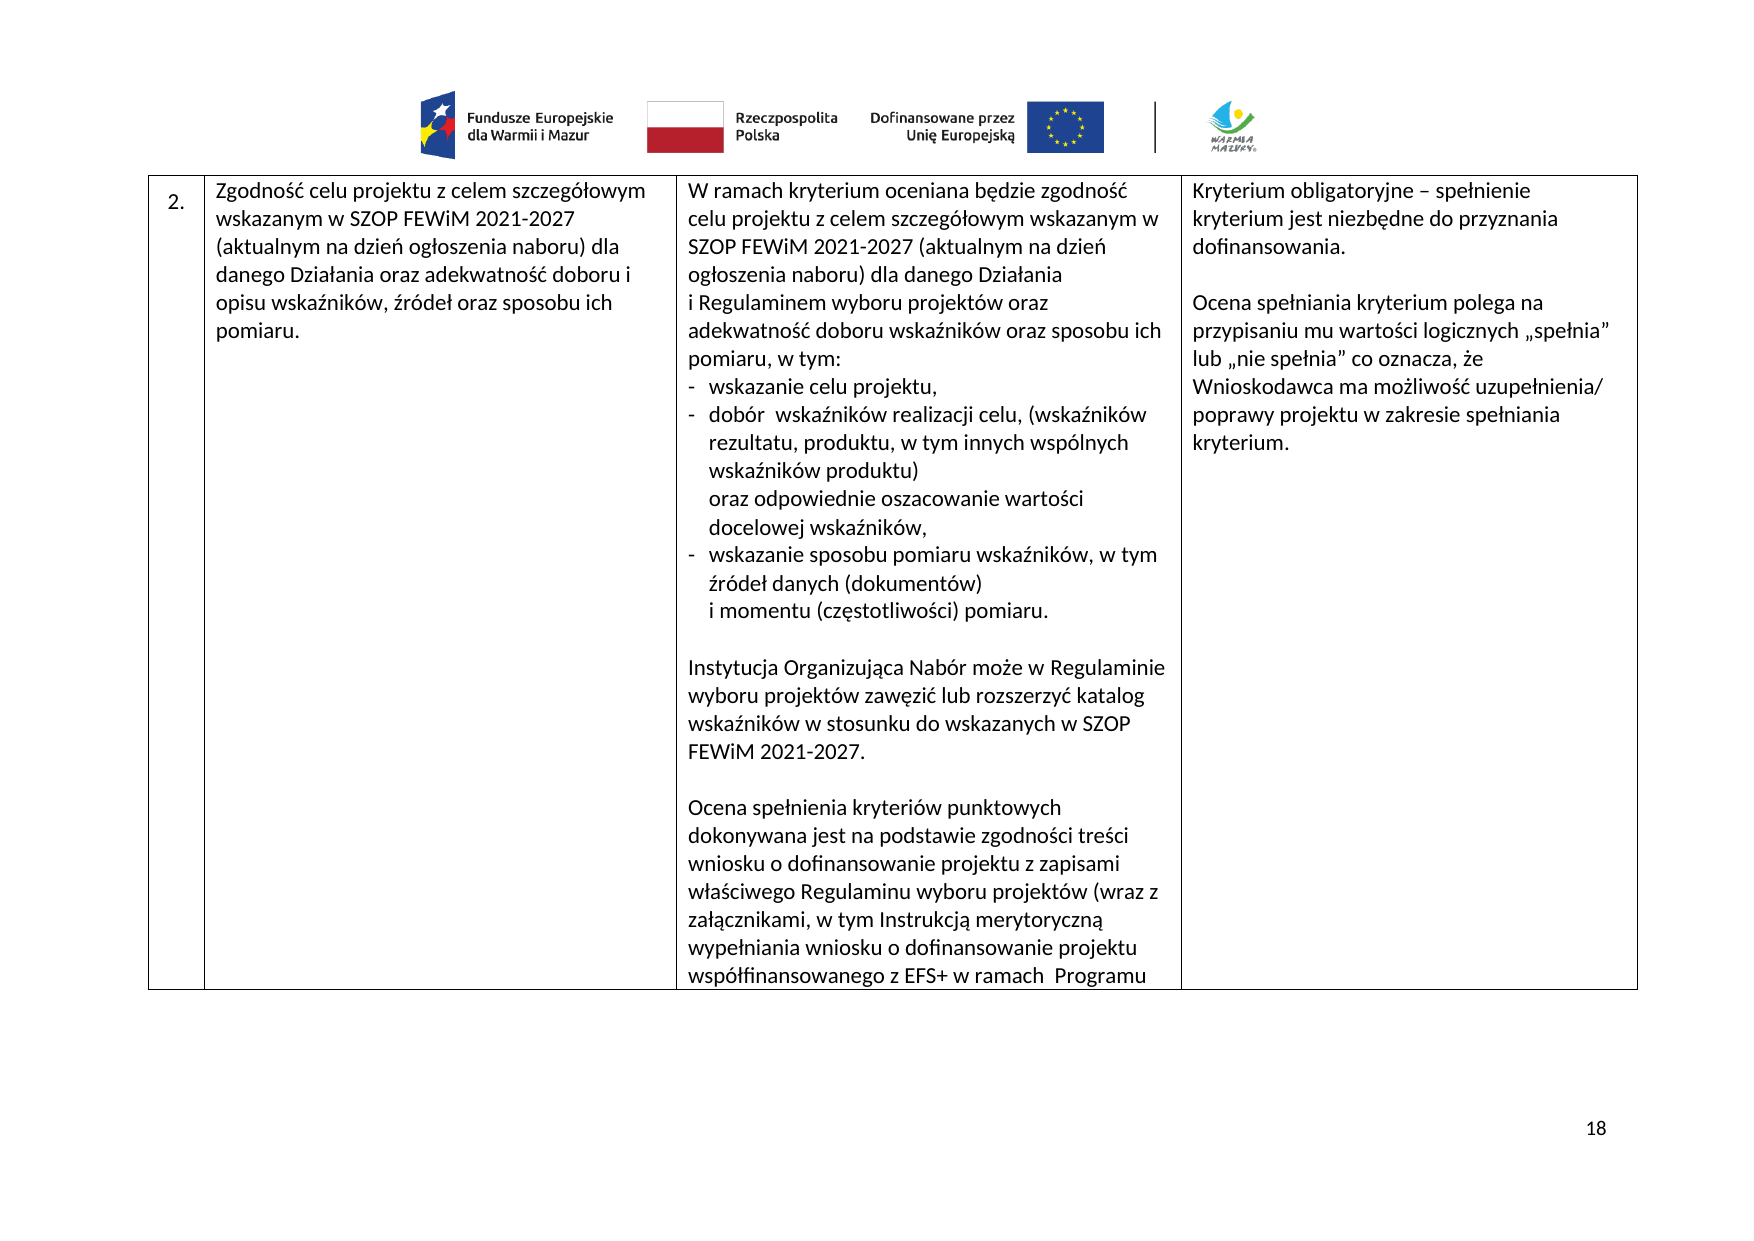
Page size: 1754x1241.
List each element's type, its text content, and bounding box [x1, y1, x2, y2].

picture [404, 73, 1350, 175]
table_header 2. [149, 176, 204, 989]
